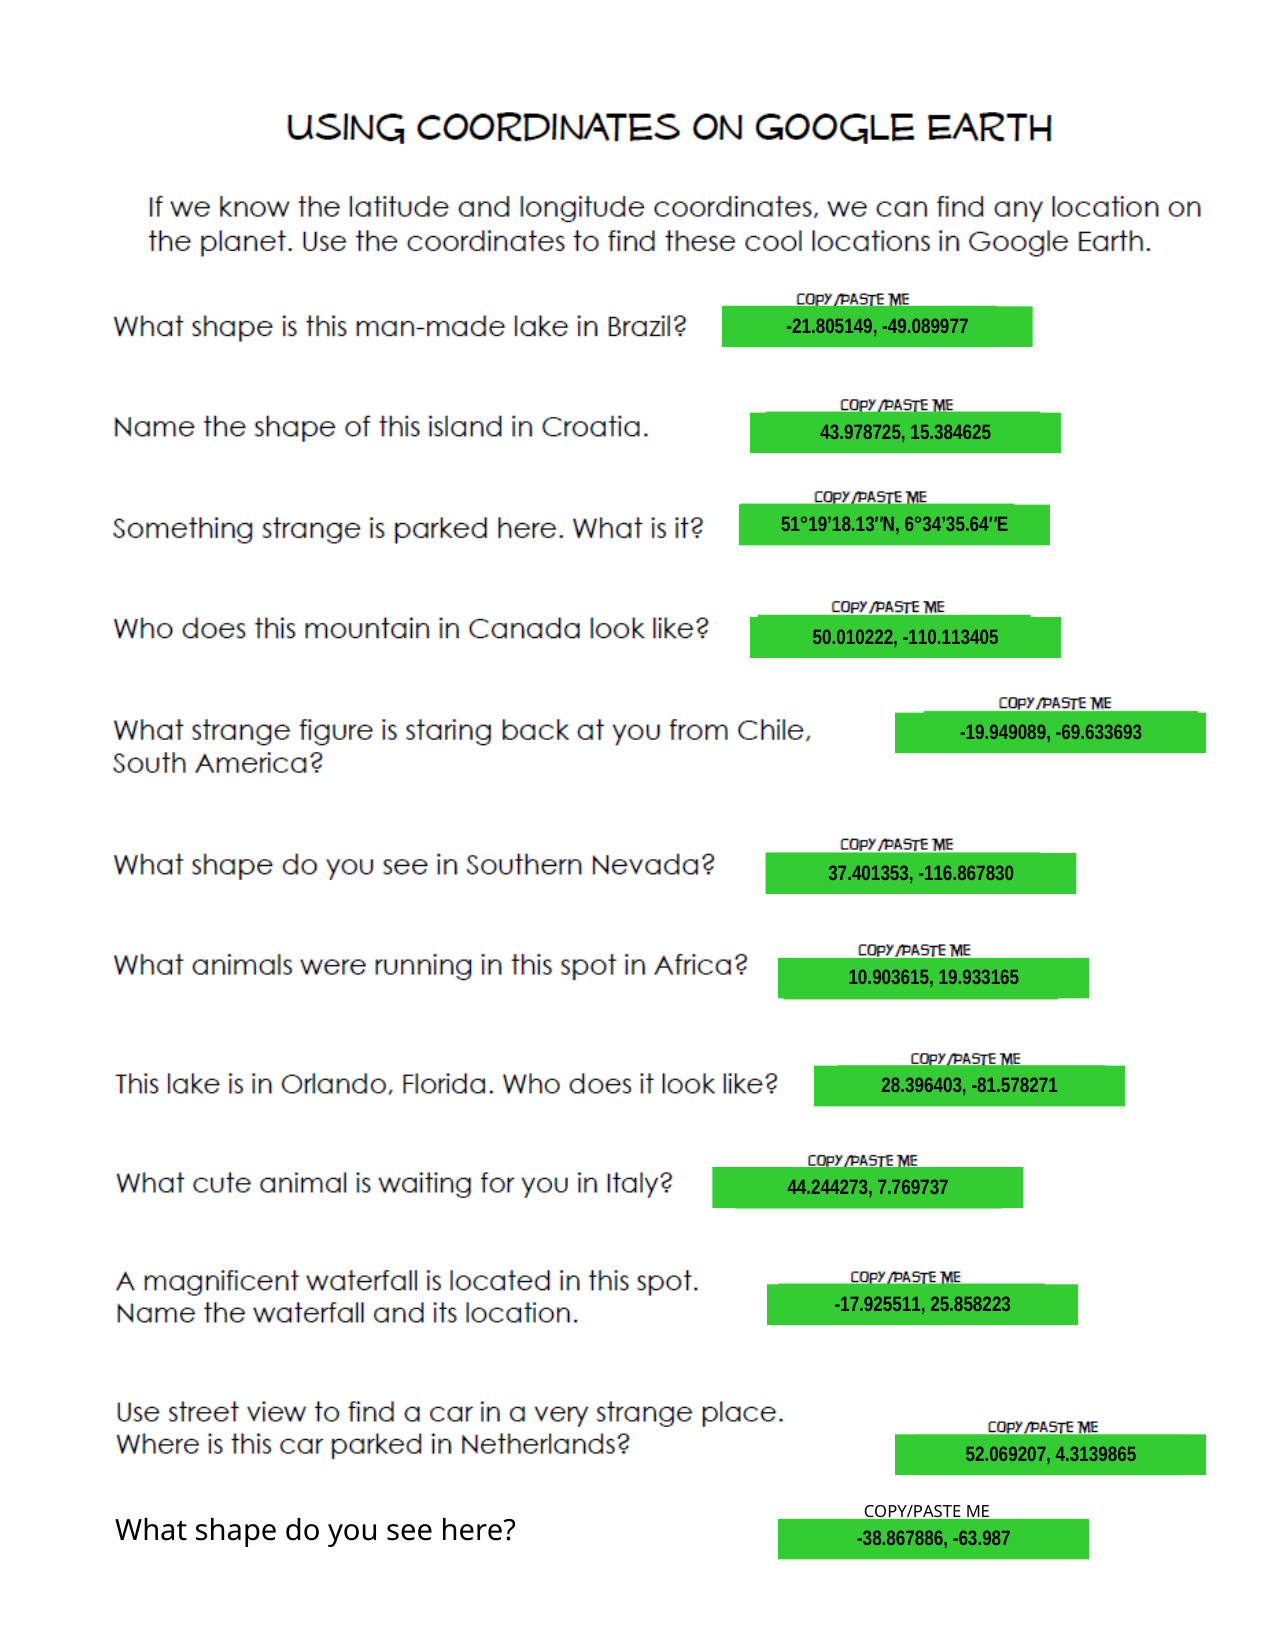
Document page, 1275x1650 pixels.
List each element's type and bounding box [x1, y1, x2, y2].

picture [84, 1040, 1238, 1502]
picture [75, 75, 1260, 1016]
